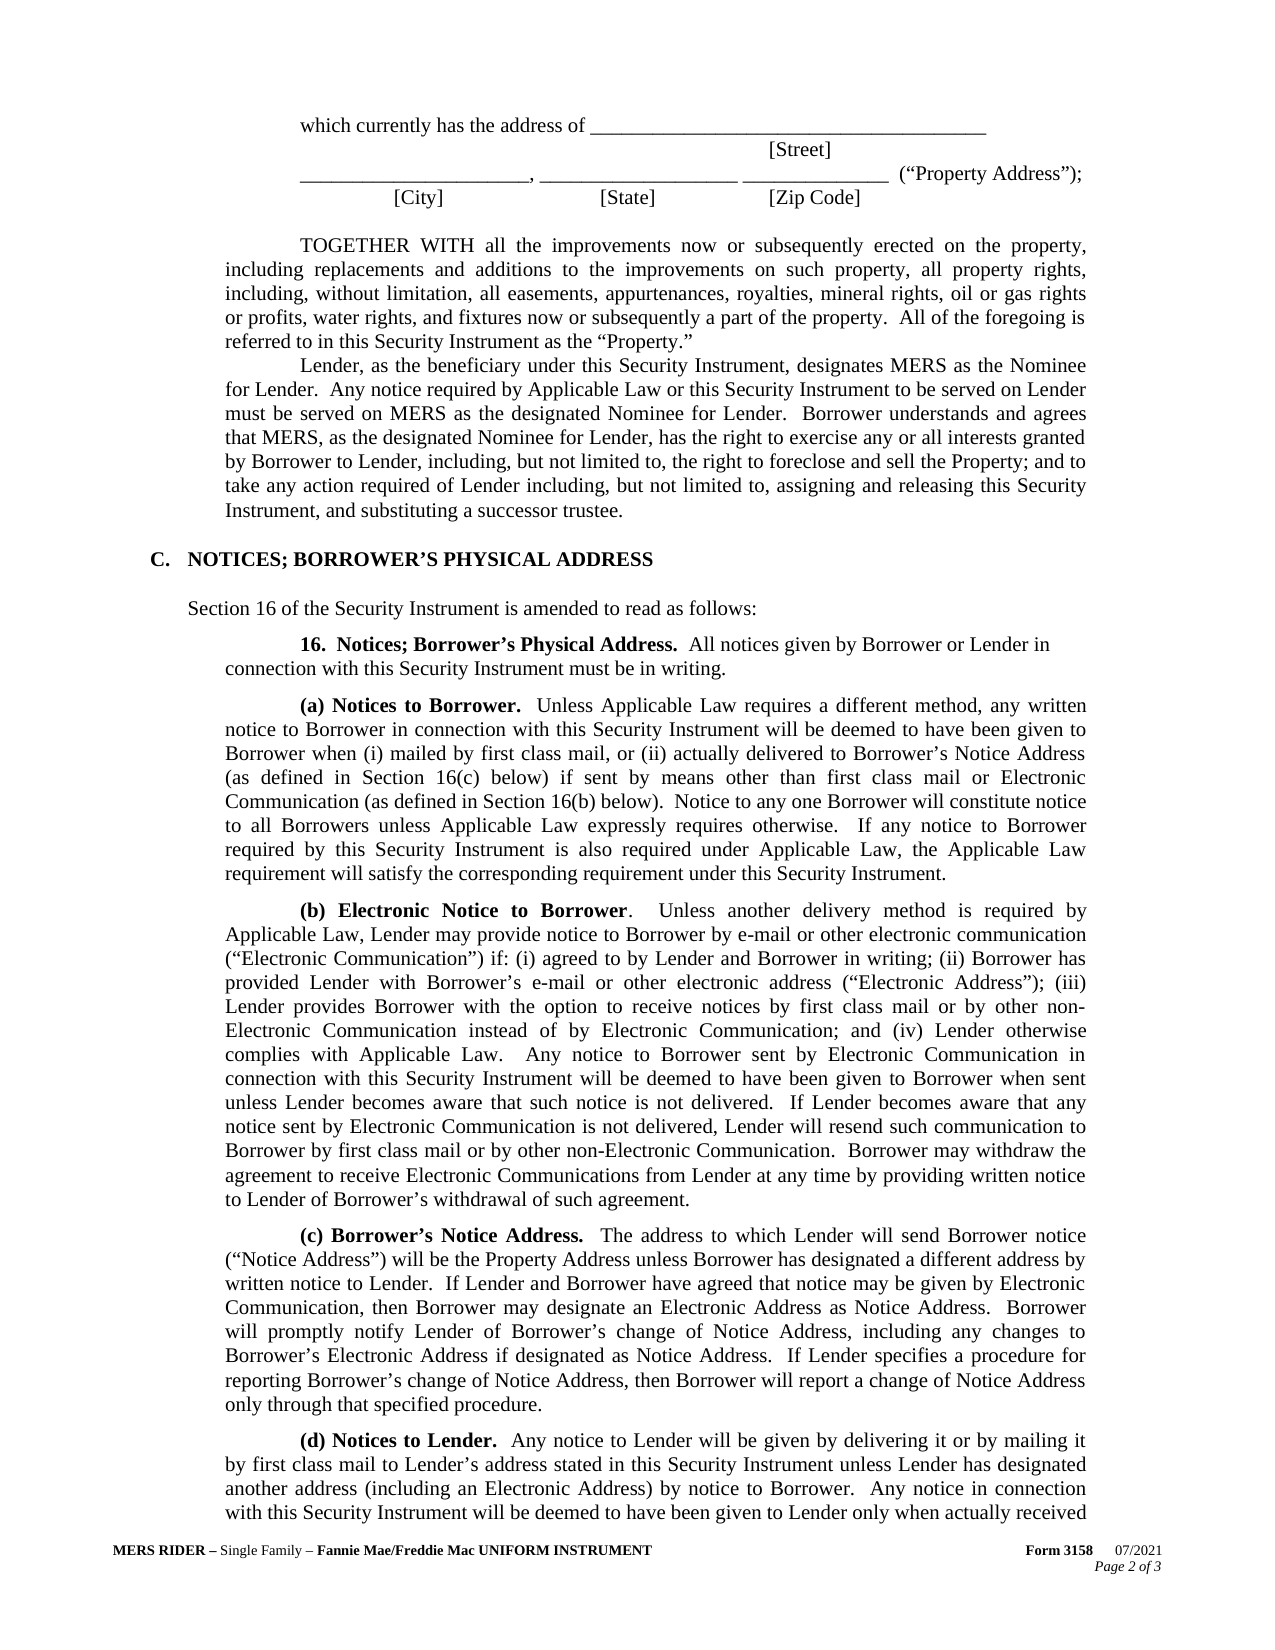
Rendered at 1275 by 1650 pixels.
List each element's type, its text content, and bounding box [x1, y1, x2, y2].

text TOGETHER WITH all the improvements now or subsequently erected on the property, including replacements and additions to the improvements on such property, all property rights, including, without limitation, all easements, appurtenances, royalties, mineral rights, oil or gas rights or profits, water rights, and fixtures now or subsequently a part of the property. All of the foregoing is referred to in this Security Instrument as the “Property.” [225, 233, 1087, 353]
text Section 16 of the Security Instrument is amended to read as follows: [112, 596, 1162, 620]
text which currently has the address of ______________________________________ [225, 112, 1087, 137]
text ______________________, ___________________ ______________ (“Property Address”); [225, 161, 1087, 185]
text Lender, as the beneficiary under this Security Instrument, designates MERS as the Nominee for Lender. Any notice required by Applicable Law or this Security Instrument to be served on Lender must be served on MERS as the designated Nominee for Lender. Borrower understands and agrees that MERS, as the designated Nominee for Lender, has the right to exercise any or all interests granted by Borrower to Lender, including, but not limited to, the right to foreclose and sell the Property; and to take any action required of Lender including, but not limited to, assigning and releasing this Security Instrument, and substituting a successor trustee. [225, 353, 1087, 522]
text [City] [State] [Zip Code] [225, 185, 1087, 209]
text 16. Notices; Borrower’s Physical Address. All notices given by Borrower or Lender in connection with this Security Instrument must be in writing. [225, 632, 1087, 680]
list (a) Notices to Borrower. Unless Applicable Law requires a different method, any written notice to Borrower in connection with this Security Instrument will be deemed to have been given to Borrower when (i) mailed by first class mail, or (ii) actually delivered to Borrower’s Notice Address (as defined in Section 16(c) below) if sent by means other than first class mail or Electronic Communication (as defined in Section 16(b) below). Notice to any one Borrower will constitute notice to all Borrowers unless Applicable Law expressly requires otherwise. If any notice to Borrower required by this Security Instrument is also required under Applicable Law, the Applicable Law requirement will satisfy the corresponding requirement under this Security Instrument. [225, 693, 1087, 885]
list (b) Electronic Notice to Borrower. Unless another delivery method is required by Applicable Law, Lender may provide notice to Borrower by e-mail or other electronic communication (“Electronic Communication”) if: (i) agreed to by Lender and Borrower in writing; (ii) Borrower has provided Lender with Borrower’s e-mail or other electronic address (“Electronic Address”); (iii) Lender provides Borrower with the option to receive notices by first class mail or by other non-Electronic Communication instead of by Electronic Communication; and (iv) Lender otherwise complies with Applicable Law. Any notice to Borrower sent by Electronic Communication in connection with this Security Instrument will be deemed to have been given to Borrower when sent unless Lender becomes aware that such notice is not delivered. If Lender becomes aware that any notice sent by Electronic Communication is not delivered, Lender will resend such communication to Borrower by first class mail or by other non-Electronic Communication. Borrower may withdraw the agreement to receive Electronic Communications from Lender at any time by providing written notice to Lender of Borrower’s withdrawal of such agreement. [225, 898, 1087, 1211]
text [Street] [112, 137, 1087, 161]
list NOTICES; BORROWER’S PHYSICAL ADDRESS [150, 547, 1162, 571]
text (c) Borrower’s Notice Address. The address to which Lender will send Borrower notice (“Notice Address”) will be the Property Address unless Borrower has designated a different address by written notice to Lender. If Lender and Borrower have agreed that notice may be given by Electronic Communication, then Borrower may designate an Electronic Address as Notice Address. Borrower will promptly notify Lender of Borrower’s change of Notice Address, including any changes to Borrower’s Electronic Address if designated as Notice Address. If Lender specifies a procedure for reporting Borrower’s change of Notice Address, then Borrower will report a change of Notice Address only through that specified procedure. [225, 1223, 1087, 1416]
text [225, 1428, 1087, 1524]
